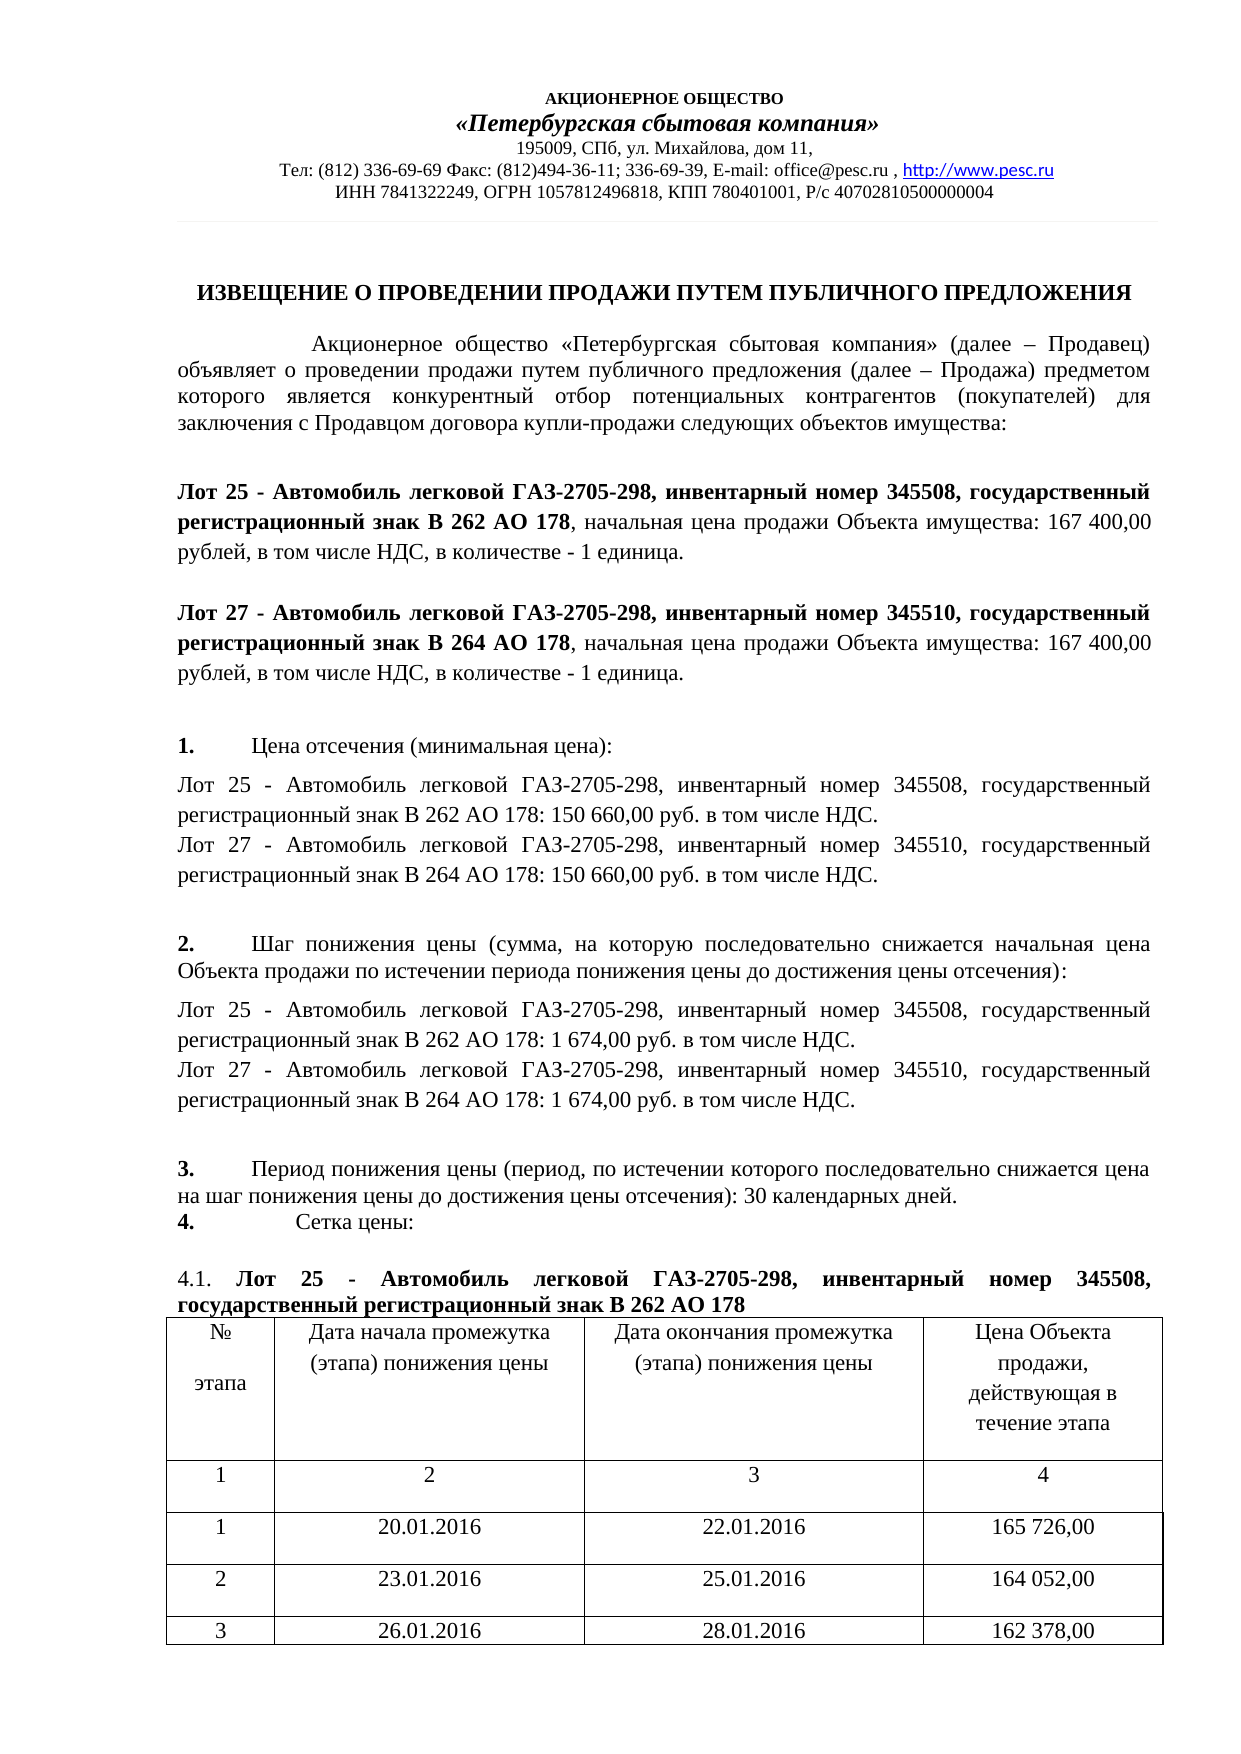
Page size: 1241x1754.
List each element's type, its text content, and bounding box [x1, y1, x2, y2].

table_header № этапа [167, 1318, 274, 1460]
text «Петербургская сбытовая компания» [177, 108, 1152, 137]
table_cell 22.01.2016 [585, 1513, 923, 1564]
text Лот 27 - Автомобиль легковой ГАЗ-2705-298, инвентарный номер 345510, государственный регистрационный знак В 264 АО 178: 1 674,00 руб. в том числе НДС. [177, 1056, 1152, 1113]
table_cell 2 [167, 1565, 274, 1616]
table_cell 164 052,00 [924, 1565, 1162, 1616]
table_cell 3 [167, 1617, 274, 1644]
text АКЦИОНЕРНОЕ ОБЩЕСТВО [177, 89, 1152, 108]
text Тел: (812) 336-69-69 Факс: (812)494-36-11; 336-69-39, E-mail: office@pesc.ru , http://www.pesc.ru ИНН 7841322249, ОГРН 1057812496818, КПП 780401001, Р/с 40702810500000004 [177, 158, 1152, 203]
table_cell 1 [167, 1513, 274, 1564]
list Шаг понижения цены (сумма, на которую последовательно снижается начальная цена Объекта продажи по истечении периода понижения цены до достижения цены отсечения): [177, 930, 1152, 983]
text 195009, СПб, ул. Михайлова, дом 11, [177, 137, 1152, 158]
text Лот 25 - Автомобиль легковой ГАЗ-2705-298, инвентарный номер 345508, государственный регистрационный знак В 262 АО 178: 150 660,00 руб. в том числе НДС. [177, 771, 1152, 827]
text Лот 27 - Автомобиль легковой ГАЗ-2705-298, инвентарный номер 345510, государственный регистрационный знак В 264 АО 178, начальная цена продажи Объекта имущества: 167 400,00 рублей, в том числе НДС, в количестве - 1 единица. [177, 598, 1152, 685]
table_cell 2 [275, 1461, 584, 1512]
table_cell 165 726,00 [924, 1513, 1162, 1564]
table_cell 3 [585, 1461, 923, 1512]
text Лот 25 - Автомобиль легковой ГАЗ-2705-298, инвентарный номер 345508, государственный регистрационный знак В 262 АО 178, начальная цена продажи Объекта имущества: 167 400,00 рублей, в том числе НДС, в количестве - 1 единица. [177, 478, 1152, 564]
text Лот 25 - Автомобиль легковой ГАЗ-2705-298, инвентарный номер 345508, государственный регистрационный знак В 262 АО 178: 1 674,00 руб. в том числе НДС. [177, 996, 1152, 1052]
table_header Дата начала промежутка (этапа) понижения цены [275, 1318, 584, 1460]
table_cell 25.01.2016 [585, 1565, 923, 1616]
list Период понижения цены (период, по истечении которого последовательно снижается цена на шаг понижения цены до достижения цены отсечения): 30 календарных дней. [177, 1155, 1152, 1208]
text ИЗВЕЩЕНИЕ О ПРОВЕДЕНИИ ПРОДАЖИ ПУТЕМ ПУБЛИЧНОГО ПРЕДЛОЖЕНИЯ [177, 278, 1152, 305]
table_header Цена Объекта продажи, действующая в течение этапа [924, 1318, 1162, 1460]
list Цена отсечения (минимальная цена): [177, 732, 1152, 758]
table_cell 23.01.2016 [275, 1565, 584, 1616]
list Сетка цены: [177, 1208, 1152, 1234]
text Лот 27 - Автомобиль легковой ГАЗ-2705-298, инвентарный номер 345510, государственный регистрационный знак В 264 АО 178: 150 660,00 руб. в том числе НДС. [177, 831, 1152, 888]
table_cell 1 [167, 1461, 274, 1512]
table_header Дата окончания промежутка (этапа) понижения цены [585, 1318, 923, 1460]
table_cell 26.01.2016 [275, 1617, 584, 1644]
table_cell 28.01.2016 [585, 1617, 923, 1644]
table_cell 4 [924, 1461, 1162, 1512]
list Акционерное общество «Петербургская сбытовая компания» (далее – Продавец) объявляет о проведении продажи путем публичного предложения (далее – Продажа) предметом которого является конкурентный отбор потенциальных контрагентов (покупателей) для заключения с Продавцом договора купли-продажи следующих объектов имущества: [177, 329, 1152, 435]
list 4.1. Лот 25 - Автомобиль легковой ГАЗ-2705-298, инвентарный номер 345508, государственный регистрационный знак В 262 АО 178 [177, 1264, 1152, 1317]
table_cell 20.01.2016 [275, 1513, 584, 1564]
table_cell 162 378,00 [924, 1617, 1162, 1644]
